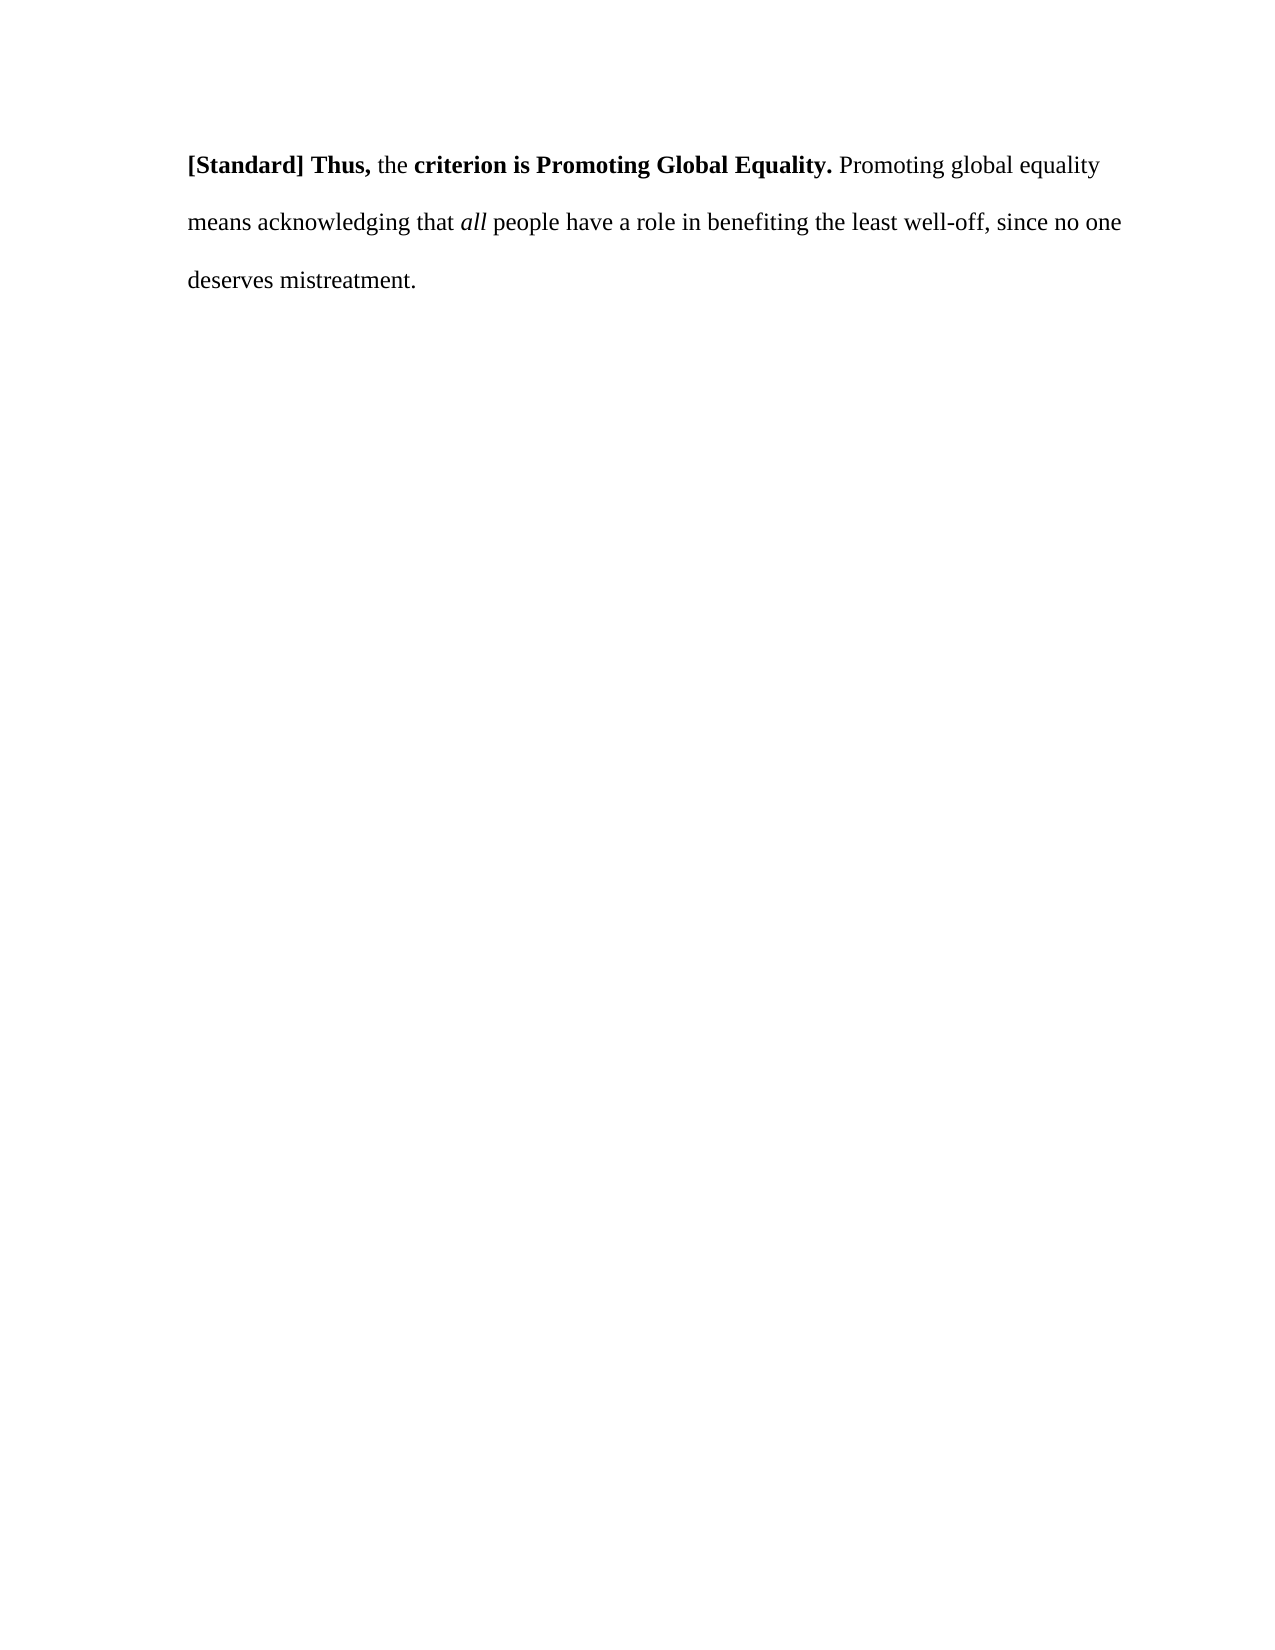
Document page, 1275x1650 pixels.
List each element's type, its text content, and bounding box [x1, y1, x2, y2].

subtitle [Standard] Thus, the criterion is Promoting Global Equality. Promoting global equality means acknowledging that all people have a role in benefiting the least well-off, since no one deserves mistreatment. [187, 150, 1162, 294]
